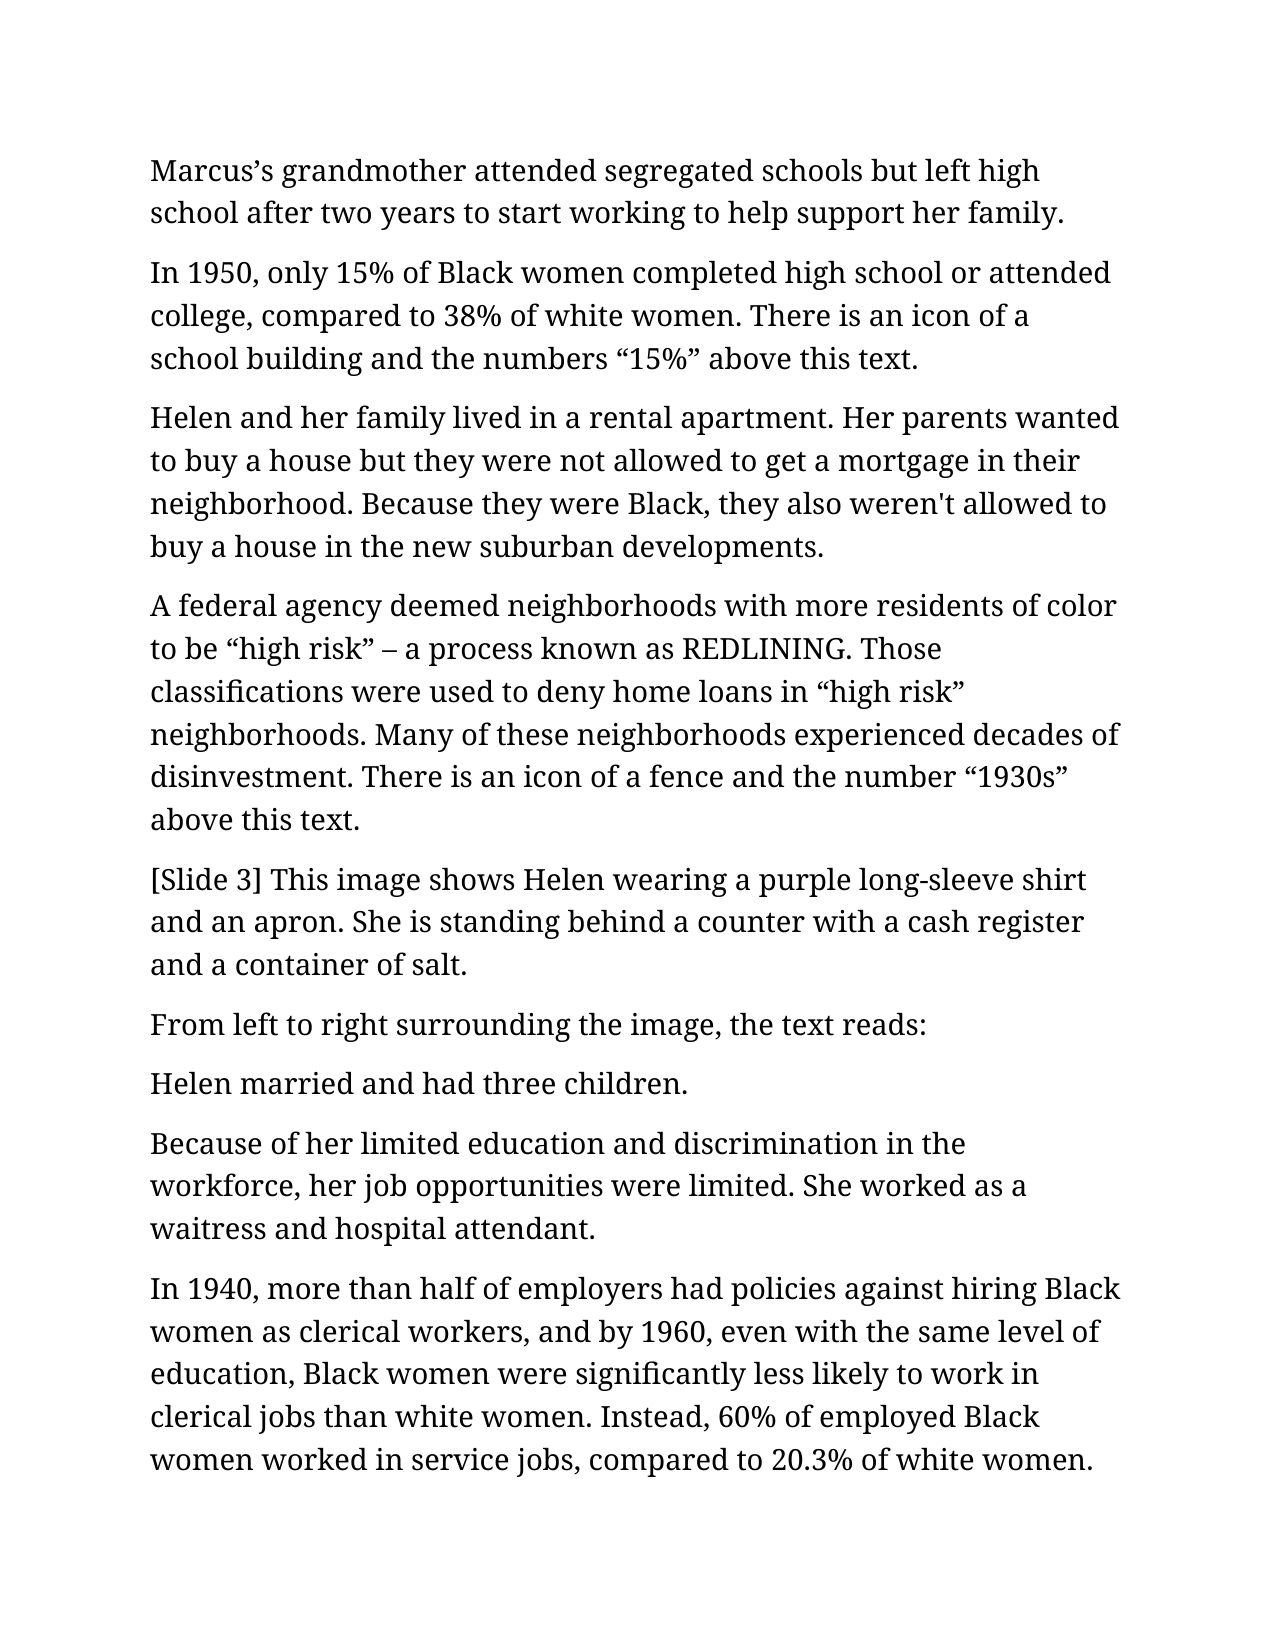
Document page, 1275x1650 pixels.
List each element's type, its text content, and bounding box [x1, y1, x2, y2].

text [150, 1268, 1125, 1479]
text Marcus’s grandmother attended segregated schools but left high school after two years to start working to help support her family. [150, 150, 1125, 232]
text Because of her limited education and discrimination in the workforce, her job opportunities were limited. She worked as a waitress and hospital attendant. [150, 1123, 1125, 1248]
text From left to right surrounding the image, the text reads: [150, 1004, 1125, 1044]
text Helen and her family lived in a rental apartment. Her parents wanted to buy a house but they were not allowed to get a mortgage in their neighborhood. Because they were Black, they also weren't allowed to buy a house in the new suburban developments. [150, 397, 1125, 566]
text [Slide 3] This image shows Helen wearing a purple long-sleeve shirt and an apron. She is standing behind a counter with a cash register and a container of salt. [150, 859, 1125, 984]
text In 1950, only 15% of Black women completed high school or attended college, compared to 38% of white women. There is an icon of a school building and the numbers “15%” above this text. [150, 252, 1125, 378]
text Helen married and had three children. [150, 1063, 1125, 1103]
text A federal agency deemed neighborhoods with more residents of color to be “high risk” – a process known as REDLINING. Those classifications were used to deny home loans in “high risk” neighborhoods. Many of these neighborhoods experienced decades of disinvestment. There is an icon of a fence and the number “1930s” above this text. [150, 585, 1125, 839]
